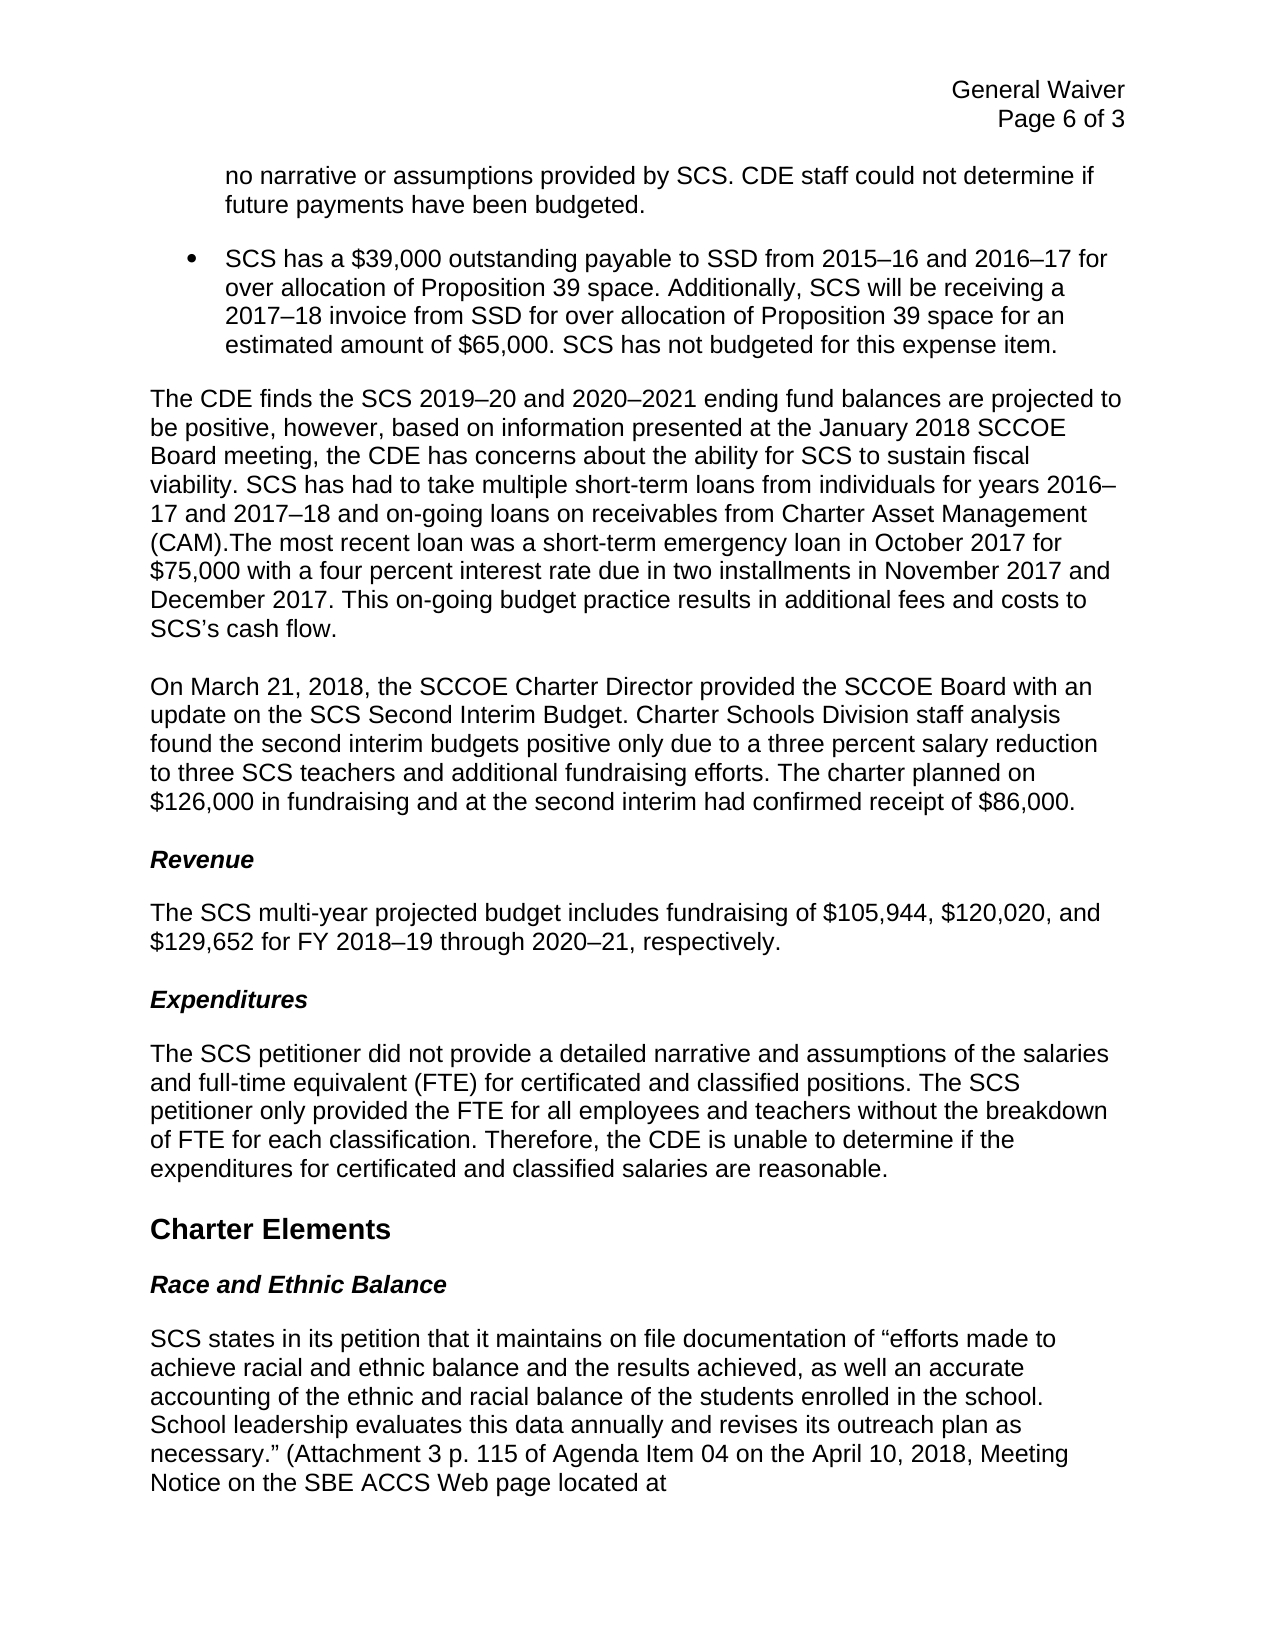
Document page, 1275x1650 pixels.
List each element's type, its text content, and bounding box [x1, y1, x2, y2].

subtitle Expenditures [150, 985, 1125, 1014]
text The SCS petitioner did not provide a detailed narrative and assumptions of the salaries and full-time equivalent (FTE) for certificated and classified positions. The SCS petitioner only provided the FTE for all employees and teachers without the breakdown of FTE for each classification. Therefore, the CDE is unable to determine if the expenditures for certificated and classified salaries are reasonable. [150, 1039, 1125, 1183]
list SCS has a $39,000 outstanding payable to SSD from 2015–16 and 2016–17 for over allocation of Proposition 39 space. Additionally, SCS will be receiving a 2017–18 invoice from SSD for over allocation of Proposition 39 space for an estimated amount of $65,000. SCS has not budgeted for this expense item. [187, 244, 1125, 359]
text The SCS multi-year projected budget includes fundraising of $105,944, $120,020, and $129,652 for FY 2018–19 through 2020–21, respectively. [150, 898, 1125, 956]
subtitle Charter Elements [150, 1212, 1125, 1245]
text The CDE finds the SCS 2019–20 and 2020–2021 ending fund balances are projected to be positive, however, based on information presented at the January 2018 SCCOE Board meeting, the CDE has concerns about the ability for SCS to sustain fiscal viability. SCS has had to take multiple short-term loans from individuals for years 2016–17 and 2017–18 and on-going loans on receivables from Charter Asset Management (CAM).The most recent loan was a short-term emergency loan in October 2017 for $75,000 with a four percent interest rate due in two installments in November 2017 and December 2017. This on-going budget practice results in additional fees and costs to SCS’s cash flow. [150, 384, 1125, 643]
text On March 21, 2018, the SCCOE Charter Director provided the SCCOE Board with an update on the SCS Second Interim Budget. Charter Schools Division staff analysis found the second interim budgets positive only due to a three percent salary reduction to three SCS teachers and additional fundraising efforts. The charter planned on $126,000 in fundraising and at the second interim had confirmed receipt of $86,000. [150, 672, 1125, 816]
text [150, 1324, 1125, 1497]
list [187, 161, 1125, 219]
subtitle Race and Ethnic Balance [150, 1270, 1125, 1299]
subtitle Revenue [150, 845, 1125, 873]
